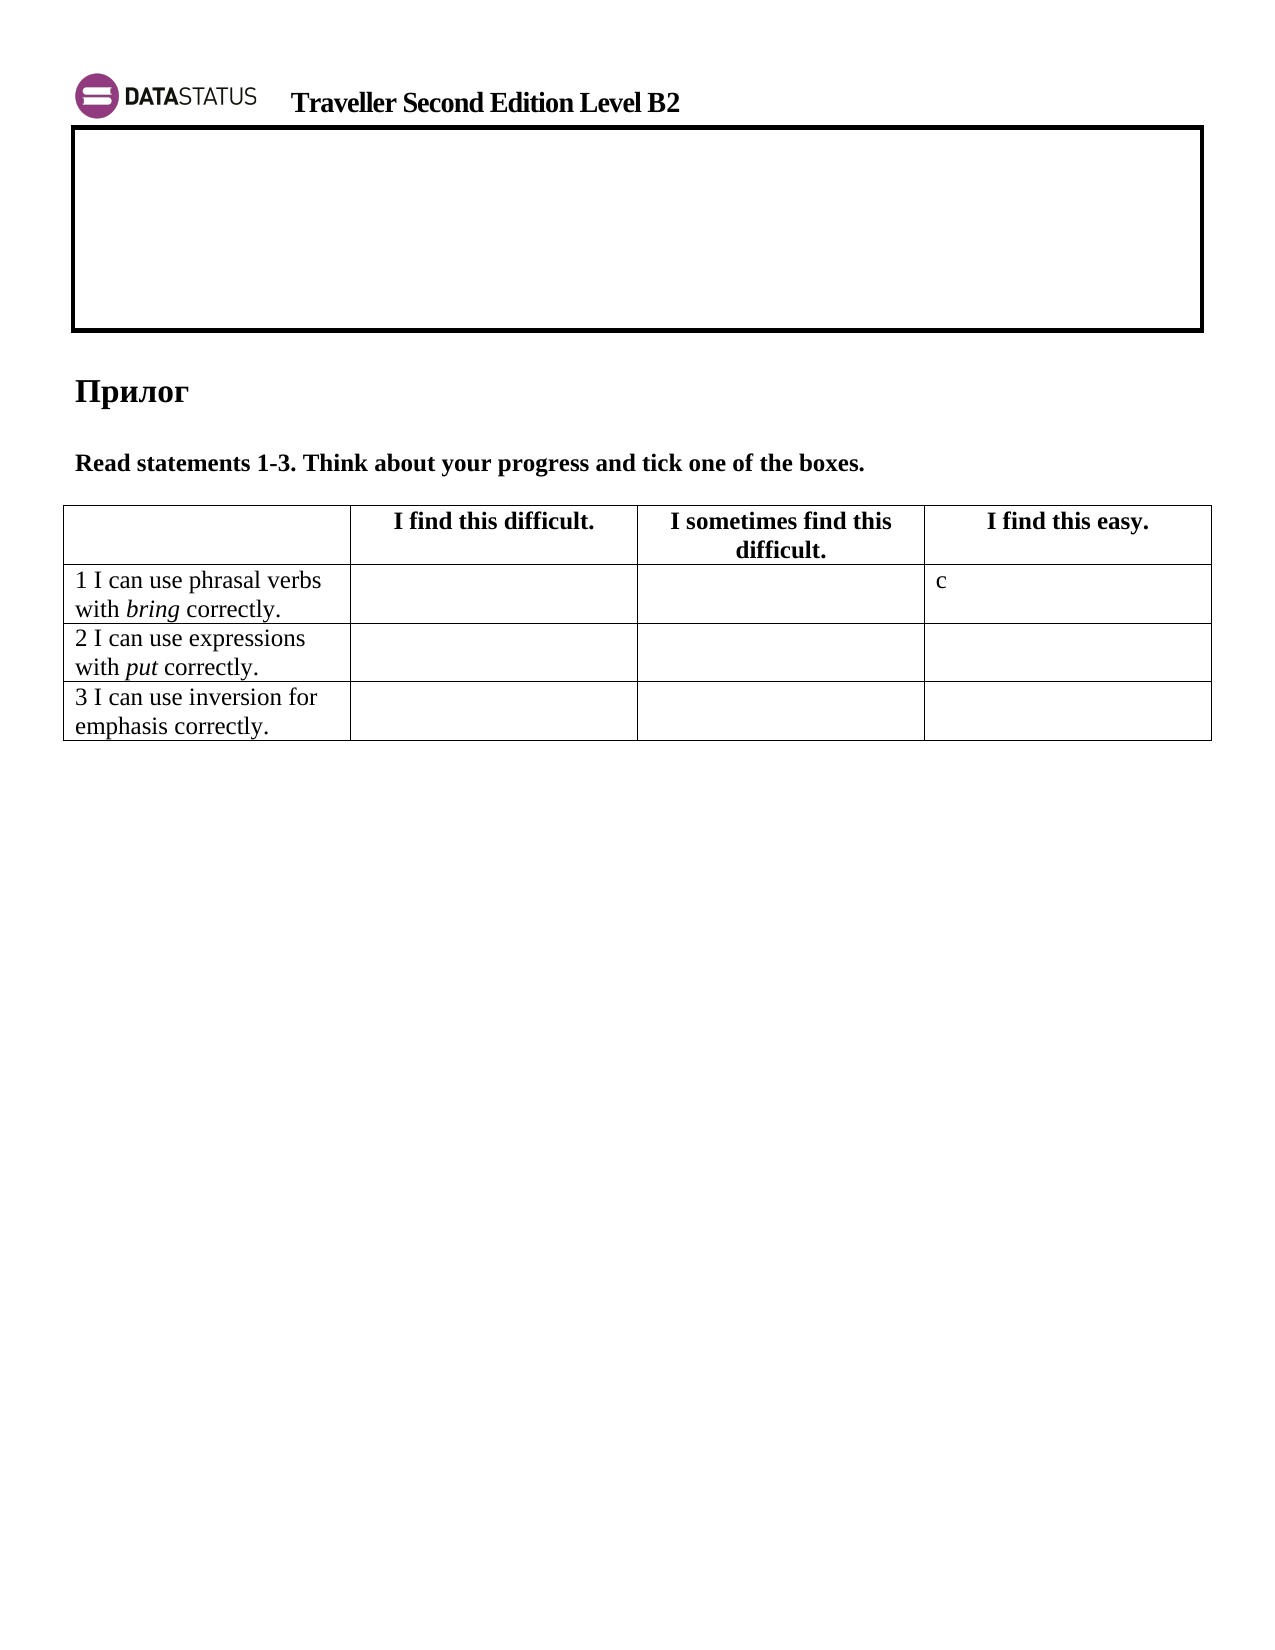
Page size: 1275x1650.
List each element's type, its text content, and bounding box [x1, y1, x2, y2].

table_cell 2 I can use expressions with put correctly. [64, 624, 350, 681]
text Прилог [75, 371, 1200, 409]
text Read statements 1-3. Think about your progress and tick one of the boxes. [75, 448, 1200, 477]
table_header I sometimes find this difficult. [638, 506, 924, 564]
table_cell [925, 682, 1211, 739]
table_header I find this easy. [925, 506, 1211, 564]
table_cell [638, 565, 924, 622]
table_cell [638, 682, 924, 739]
table_cell c [925, 565, 1211, 622]
table_header I find this difficult. [351, 506, 637, 564]
table_cell [925, 624, 1211, 681]
table_cell 1 I can use phrasal verbs with bring correctly. [64, 565, 350, 622]
table_cell 3 I can use inversion for emphasis correctly. [64, 682, 350, 739]
table_cell [351, 682, 637, 739]
table_cell [351, 565, 637, 622]
table_header [64, 506, 350, 564]
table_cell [75, 130, 1200, 328]
table_cell [638, 624, 924, 681]
picture [75, 73, 257, 119]
table_cell [351, 624, 637, 681]
